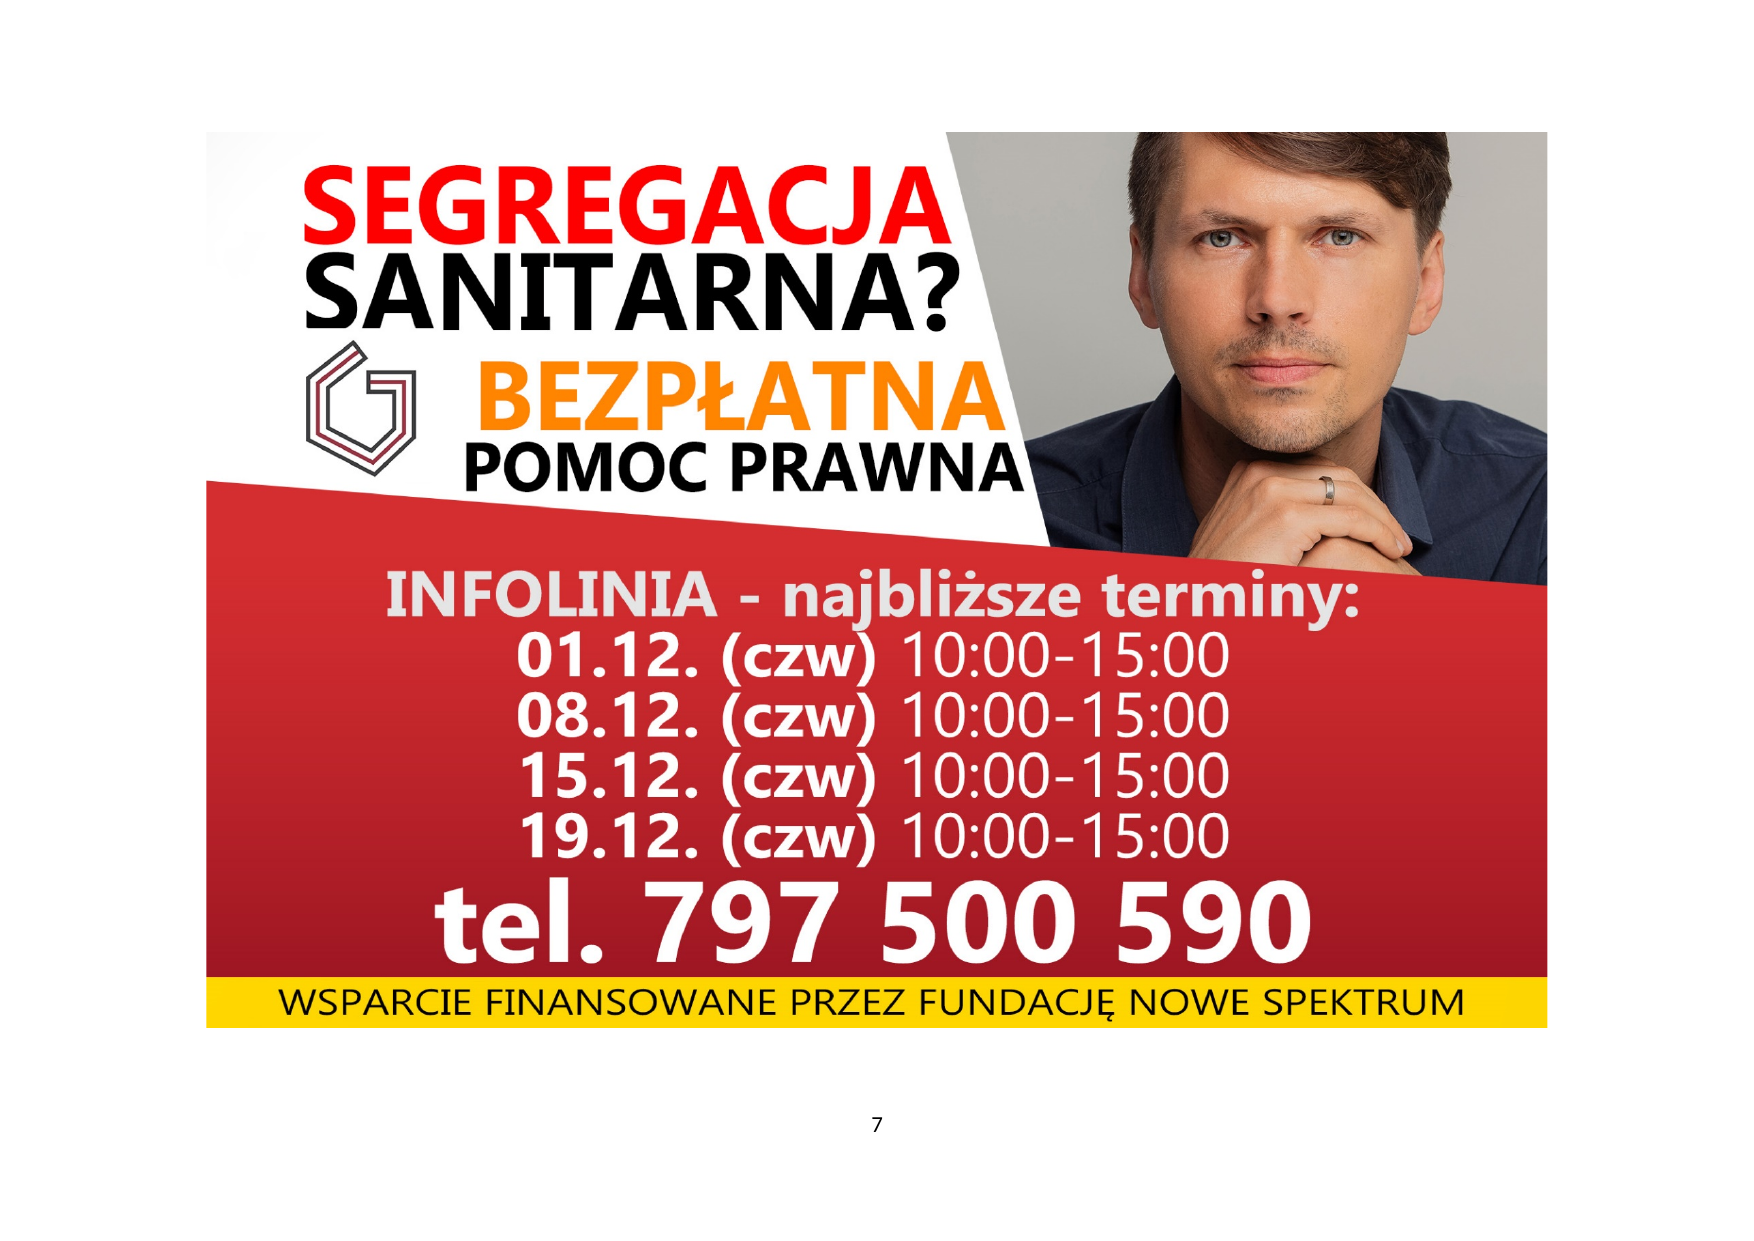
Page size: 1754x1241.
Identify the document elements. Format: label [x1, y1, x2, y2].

picture [206, 132, 1548, 1028]
